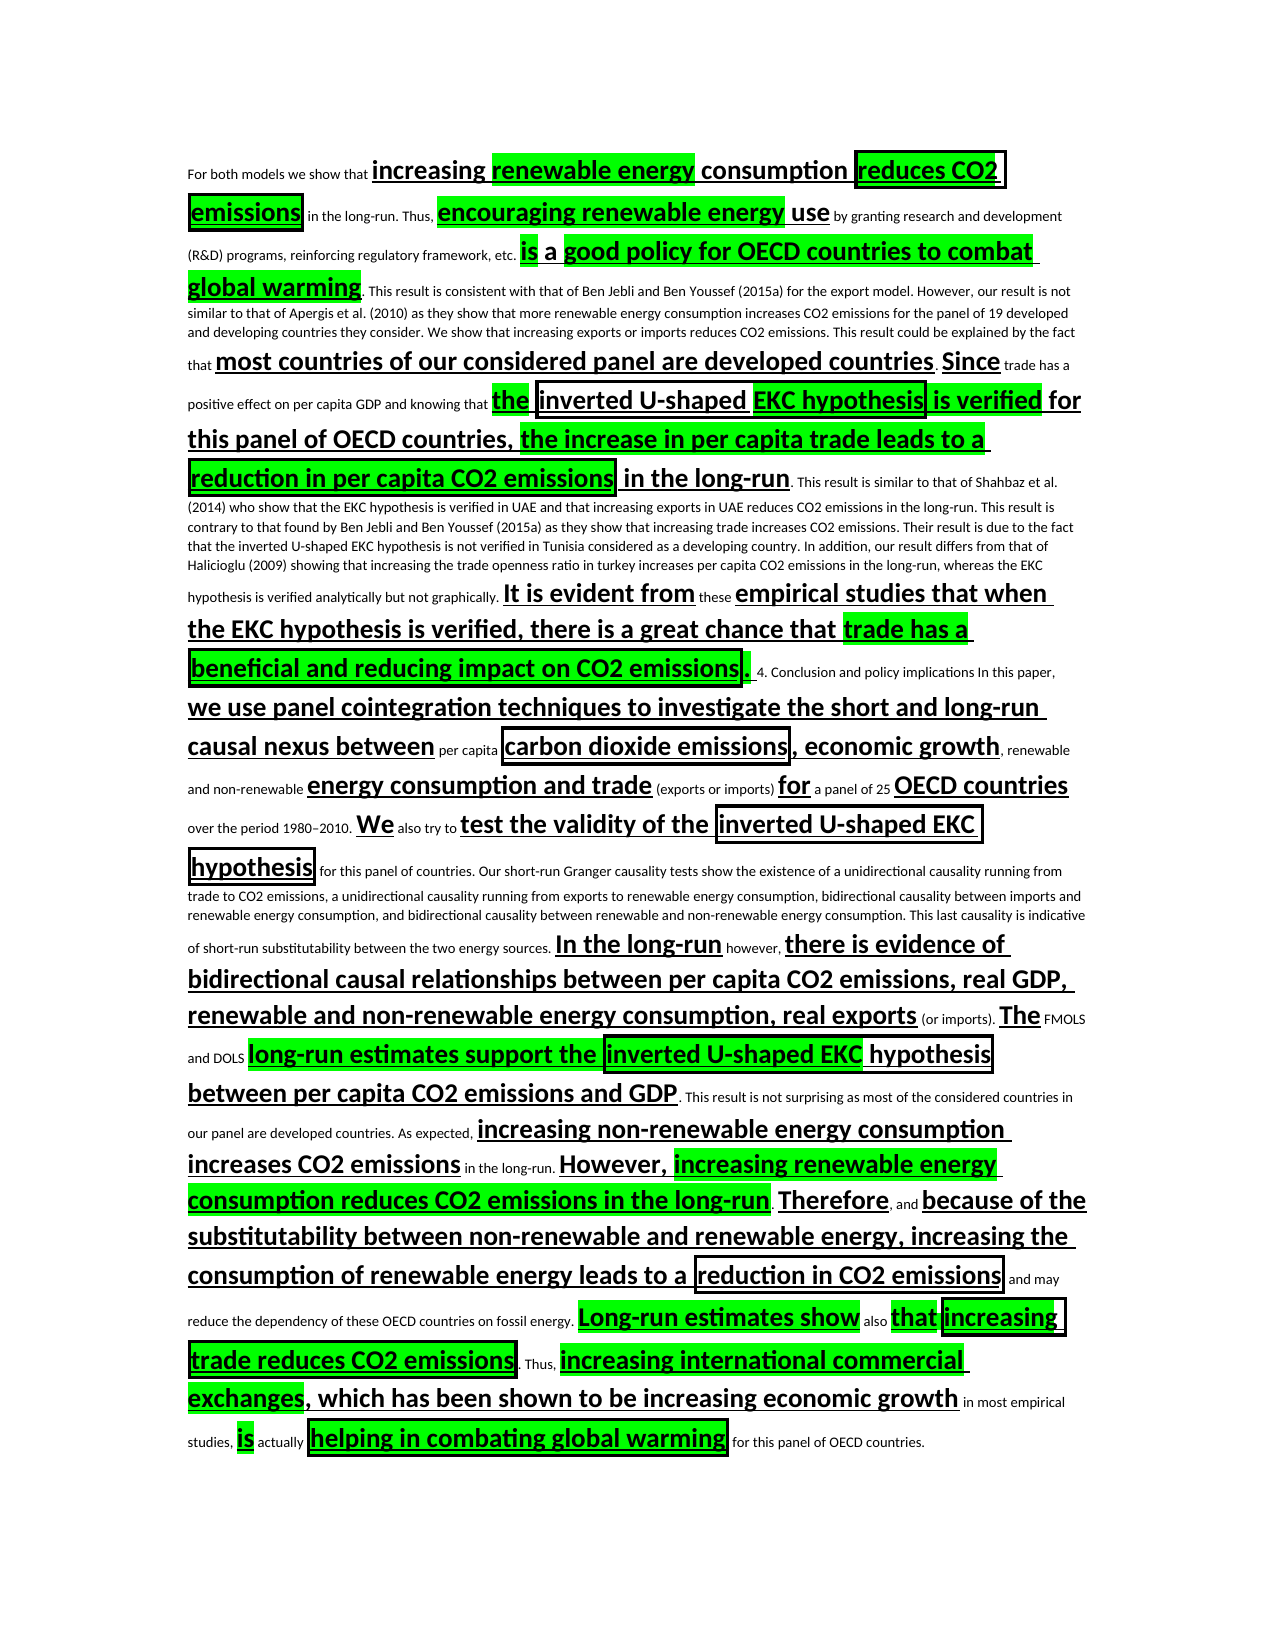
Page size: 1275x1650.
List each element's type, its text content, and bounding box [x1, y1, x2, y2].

text For both models we show that increasing renewable energy consumption reduces CO2 emissions in the long-run. Thus, encouraging renewable energy use by granting research and development (R&D) programs, reinforcing regulatory framework, etc. is a good policy for OECD countries to combat global warming. This result is consistent with that of Ben Jebli and Ben Youssef (2015a) for the export model. However, our result is not similar to that of Apergis et al. (2010) as they show that more renewable energy consumption increases CO2 emissions for the panel of 19 developed and developing countries they consider. We show that increasing exports or imports reduces CO2 emissions. This result could be explained by the fact that most countries of our considered panel are developed countries. Since trade has a positive effect on per capita GDP and knowing that the inverted U-shaped EKC hypothesis is verified for this panel of OECD countries, the increase in per capita trade leads to a reduction in per capita CO2 emissions in the long-run. This result is similar to that of Shahbaz et al. (2014) who show that the EKC hypothesis is verified in UAE and that increasing exports in UAE reduces CO2 emissions in the long-run. This result is contrary to that found by Ben Jebli and Ben Youssef (2015a) as they show that increasing trade increases CO2 emissions. Their result is due to the fact that the inverted U-shaped EKC hypothesis is not verified in Tunisia considered as a developing country. In addition, our result differs from that of Halicioglu (2009) showing that increasing the trade openness ratio in turkey increases per capita CO2 emissions in the long-run, whereas the EKC hypothesis is verified analytically but not graphically. It is evident from these empirical studies that when the EKC hypothesis is verified, there is a great chance that trade has a beneficial and reducing impact on CO2 emissions. 4. Conclusion and policy implications In this paper, we use panel cointegration techniques to investigate the short and long-run causal nexus between per capita carbon dioxide emissions, economic growth, renewable and non-renewable energy consumption and trade (exports or imports) for a panel of 25 OECD countries over the period 1980–2010. We also try to test the validity of the inverted U-shaped EKC hypothesis for this panel of countries. Our short-run Granger causality tests show the existence of a unidirectional causality running from trade to CO2 emissions, a unidirectional causality running from exports to renewable energy consumption, bidirectional causality between imports and renewable energy consumption, and bidirectional causality between renewable and non-renewable energy consumption. This last causality is indicative of short-run substitutability between the two energy sources. In the long-run however, there is evidence of bidirectional causal relationships between per capita CO2 emissions, real GDP, renewable and non-renewable energy consumption, real exports (or imports). The FMOLS and DOLS long-run estimates support the inverted U-shaped EKC hypothesis between per capita CO2 emissions and GDP. This result is not surprising as most of the considered countries in our panel are developed countries. As expected, increasing non-renewable energy consumption increases CO2 emissions in the long-run. However, increasing renewable energy consumption reduces CO2 emissions in the long-run. Therefore, and because of the substitutability between non-renewable and renewable energy, increasing the consumption of renewable energy leads to a reduction in CO2 emissions and may reduce the dependency of these OECD countries on fossil energy. Long-run estimates show also that increasing trade reduces CO2 emissions. Thus, increasing international commercial exchanges, which has been shown to be increasing economic growth in most empirical studies, is actually helping in combating global warming for this panel of OECD countries. [187, 150, 1087, 1457]
